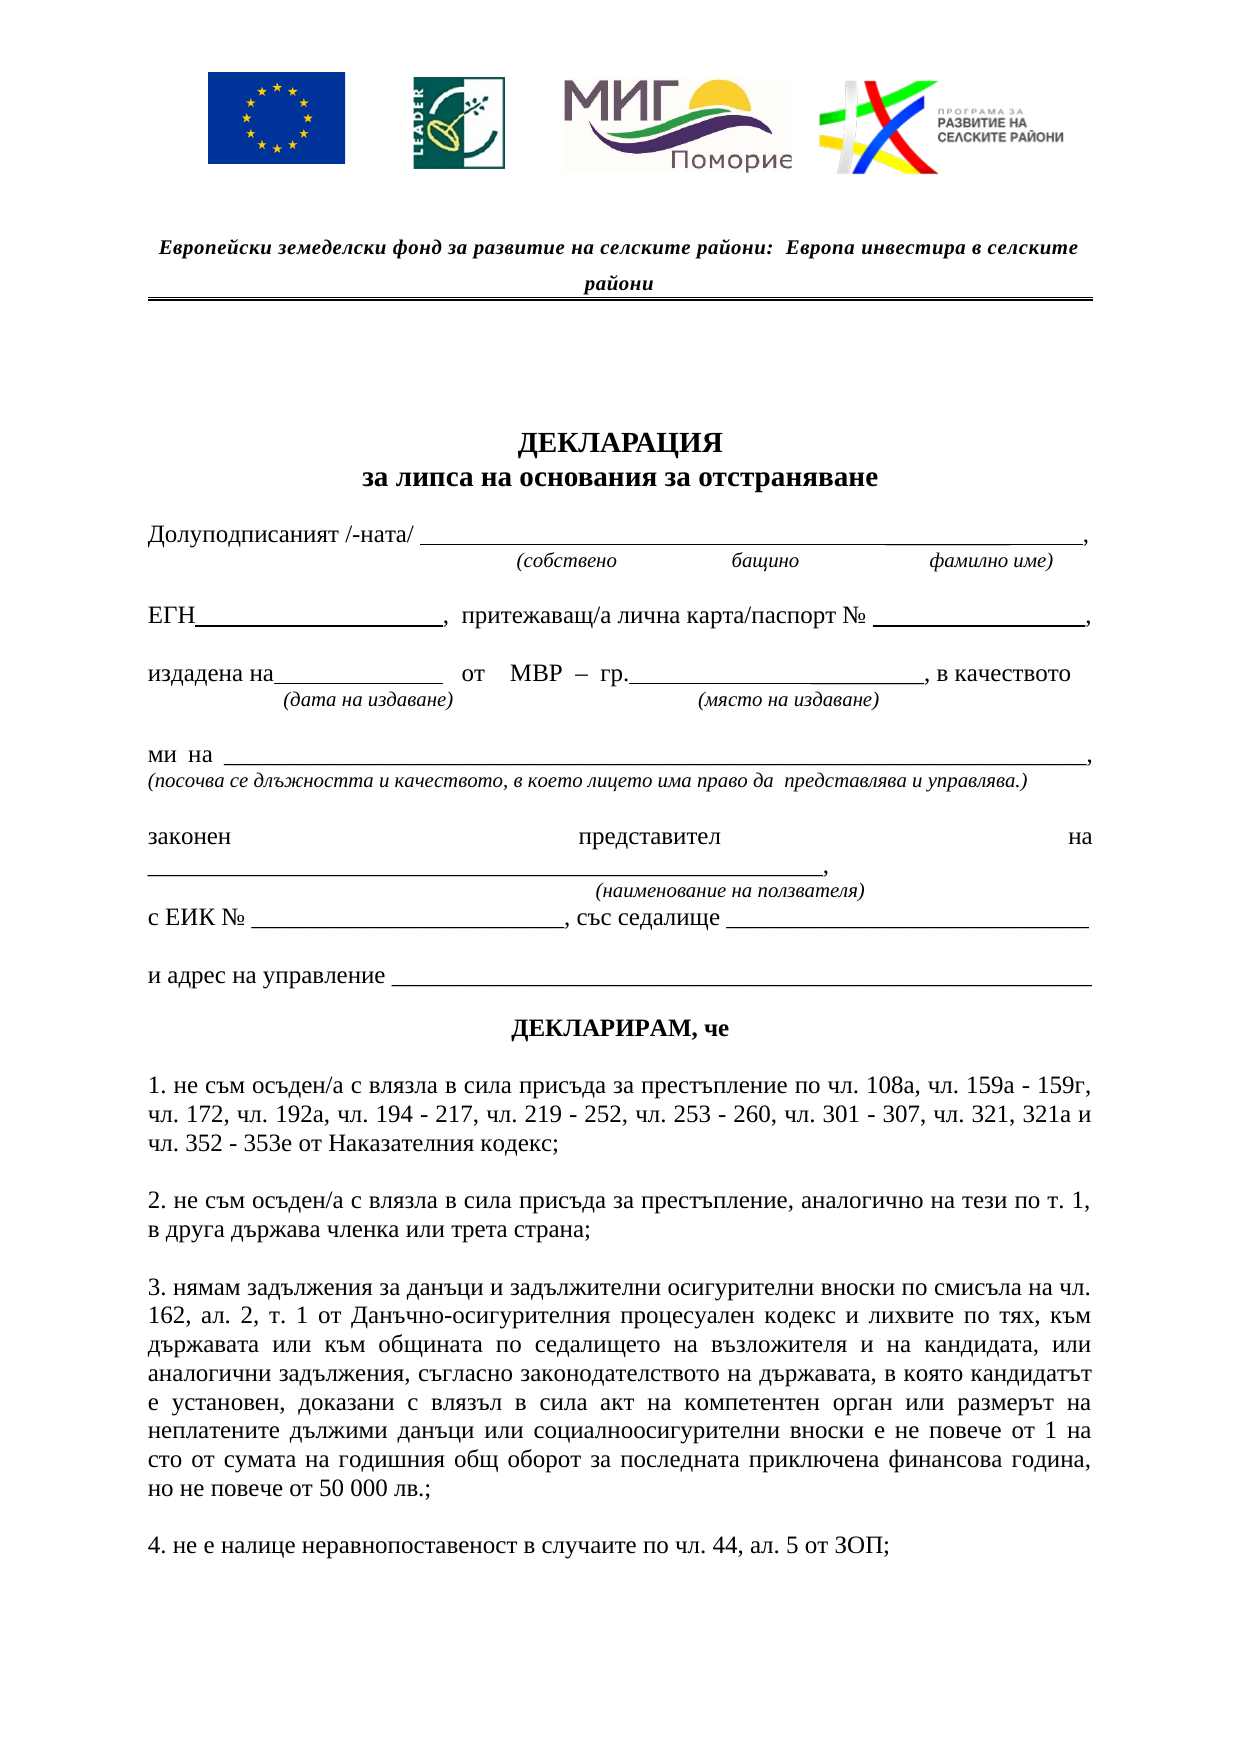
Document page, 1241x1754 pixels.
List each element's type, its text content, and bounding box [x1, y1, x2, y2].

text 4. не е налице неравнопоставеност в случаите по чл. 44, ал. 5 от ЗОП; [148, 1530, 1093, 1559]
text ми на _____________________________________________________________________, (посочва се длъжността и качеството, в което лицето има право да представлява и управлява.) [148, 739, 1093, 792]
text и адрес на управление ________________________________________________________ [148, 960, 1093, 989]
text Долуподписаният /-ната/ __________ , [148, 519, 1093, 547]
text ДЕКЛАРИРАМ, че [148, 1013, 1093, 1042]
text (наименование на ползвателя) [148, 878, 1093, 902]
text ДЕКЛАРАЦИЯ [148, 425, 1093, 459]
text 1. не съм осъден/а с влязла в сила присъда за престъпление по чл. 108а, чл. 159а - 159г, чл. 172, чл. 192а, чл. 194 - 217, чл. 219 - 252, чл. 253 - 260, чл. 301 - 307, чл. 321, 321а и чл. 352 - 353е от Наказателния кодекс; [148, 1070, 1093, 1157]
text с ЕИК № _________________________, със седалище _____________________________ [148, 902, 1093, 931]
text законен представител на ______________________________________________________, [148, 821, 1093, 878]
text 3. нямам задължения за данъци и задължителни осигурителни вноски по смисъла на чл. 162, ал. 2, т. 1 от Данъчно-осигурителния процесуален кодекс и лихвите по тях, към държавата или към общината по седалището на възложителя и на кандидата, или аналогични задължения, съгласно законодателството на държавата, в която кандидатът е установен, доказани с влязъл в сила акт на компетентен орган или размерът на неплатените дължими данъци или социалноосигурителни вноски е не повече от 1 на сто от сумата на годишния общ оборот за последната приключена финансова година, но не повече от 50 000 лв.; [148, 1272, 1093, 1502]
picture [806, 73, 1074, 181]
text 2. не съм осъден/а с влязла в сила присъда за престъпление, аналогично на тези по т. 1, в друга държава членка или трета страна; [148, 1185, 1093, 1243]
text (дата на издаване) (място на издаване) [148, 687, 1093, 711]
picture [208, 72, 346, 164]
picture [413, 77, 505, 169]
text (собствено бащино фамилно име) [148, 547, 1093, 572]
text за липса на основания за отстраняване [148, 459, 1093, 492]
text издадена на от МВР – гр. _________, в качеството [148, 658, 1093, 687]
text ЕГН , притежаващ/а лична карта/паспорт № ________________, [148, 600, 1093, 629]
picture [563, 78, 792, 173]
